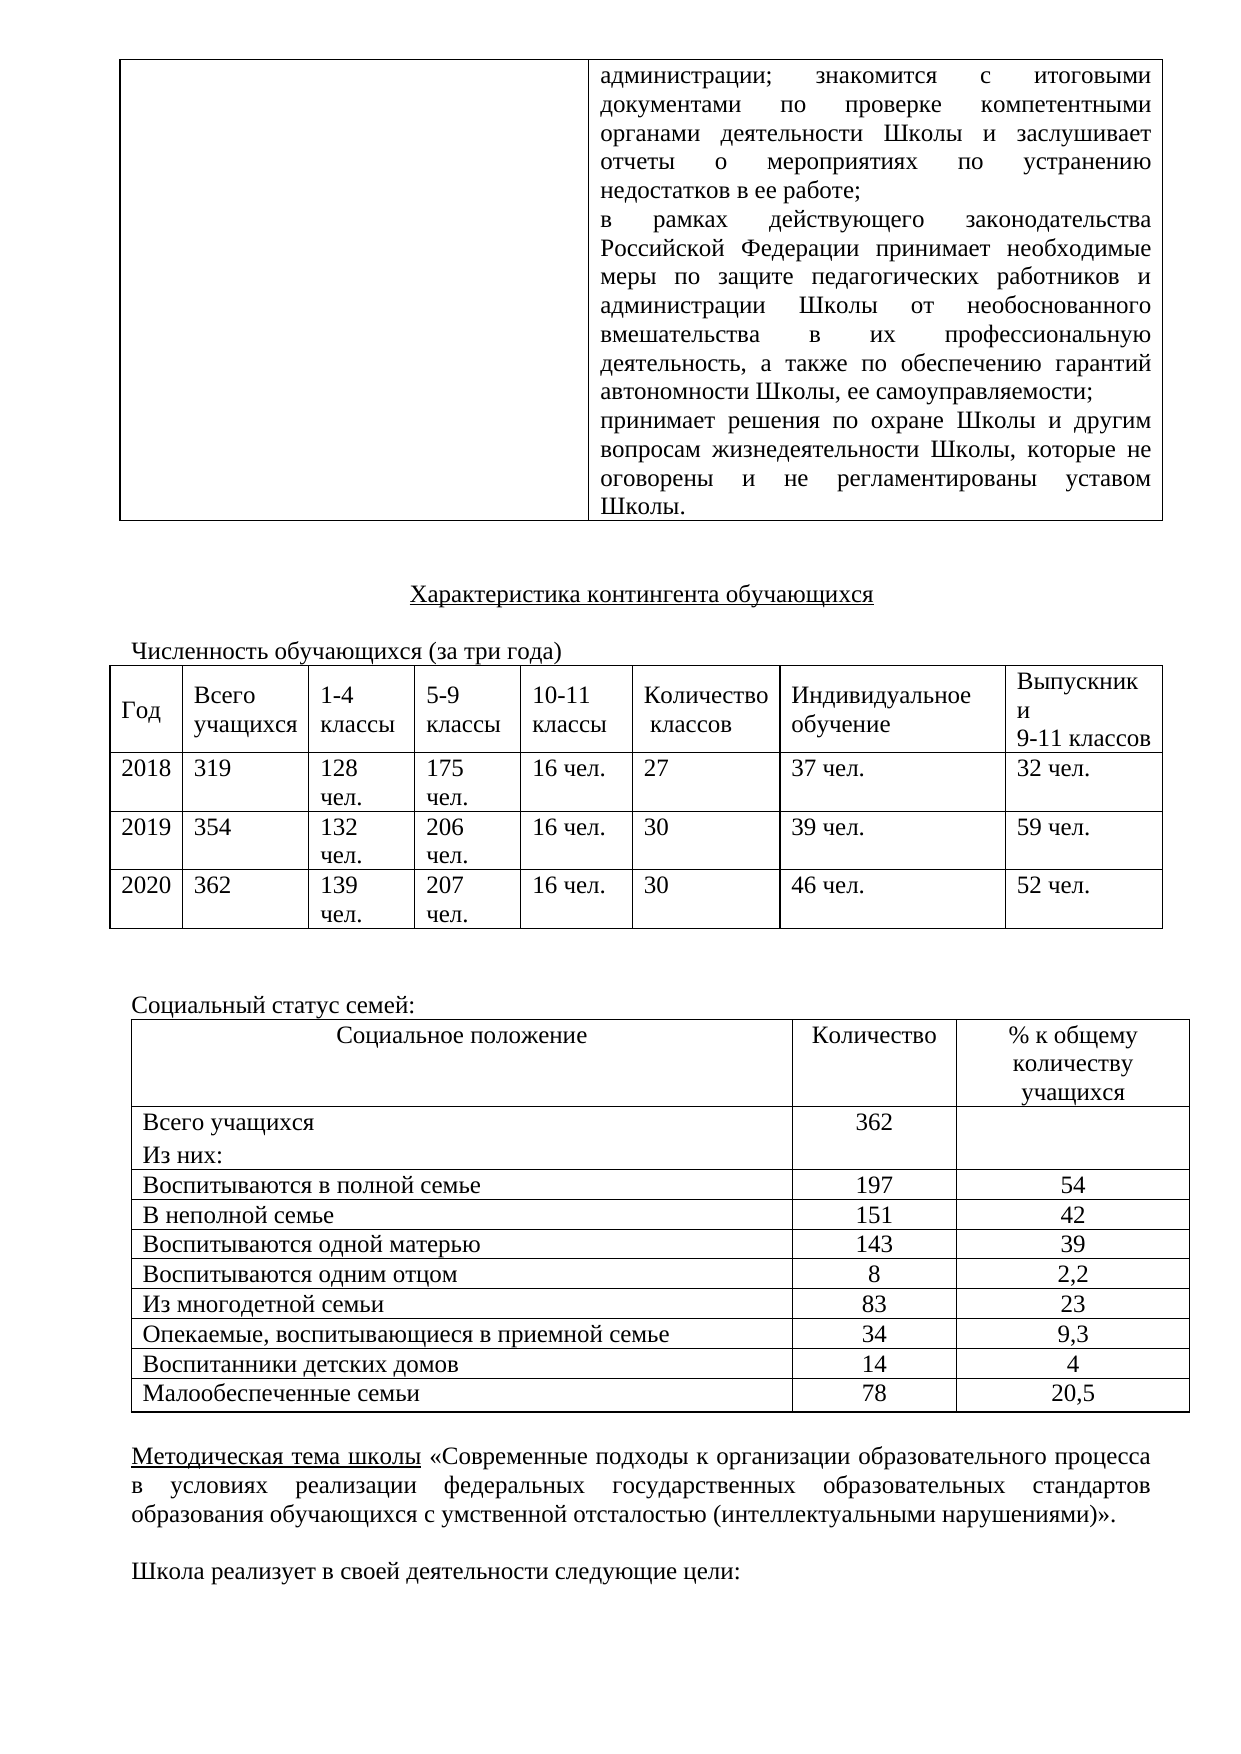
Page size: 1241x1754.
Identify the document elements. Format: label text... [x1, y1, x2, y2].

table_cell Малообеспеченные семьи [132, 1379, 792, 1411]
table_cell 143 [793, 1230, 956, 1258]
table_header Количество классов [633, 666, 779, 752]
table_cell 59 чел. [1006, 812, 1162, 869]
table_cell 2019 [111, 812, 182, 869]
table_cell 34 [793, 1319, 956, 1348]
table_cell 52 чел. [1006, 870, 1162, 928]
table_cell Опекаемые, воспитывающиеся в приемной семье [132, 1319, 792, 1348]
table_cell 151 [793, 1200, 956, 1228]
table_cell 32 чел. [1006, 753, 1162, 811]
table_cell 206 чел. [415, 812, 520, 869]
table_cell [589, 60, 1162, 520]
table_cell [121, 60, 588, 520]
table_cell 8 [793, 1259, 956, 1288]
table_cell В неполной семье [132, 1200, 792, 1228]
table_cell 2,2 [957, 1259, 1189, 1288]
table_header 1-4 классы [309, 666, 414, 752]
table_header Индивидуальное обучение [781, 666, 1005, 752]
text Социальный статус семей: [131, 990, 1152, 1019]
table_cell 78 [793, 1379, 956, 1411]
table_cell 319 [183, 753, 308, 811]
table_header 5-9 классы [415, 666, 520, 752]
table_cell 16 чел. [521, 812, 632, 869]
table_cell 42 [957, 1200, 1189, 1228]
table_header Количество [793, 1020, 956, 1106]
table_cell 2018 [111, 753, 182, 811]
table_cell 27 [633, 753, 779, 811]
table_cell Воспитываются одной матерью [132, 1230, 792, 1258]
table_cell 128 чел. [309, 753, 414, 811]
table_cell Воспитанники детских домов [132, 1349, 792, 1377]
table_header Год [111, 666, 182, 752]
table_cell 362 [793, 1107, 956, 1169]
table_cell [957, 1107, 1189, 1169]
table_cell 354 [183, 812, 308, 869]
table_cell Всего учащихся Из них: [132, 1107, 792, 1169]
text Численность обучающихся (за три года) [131, 636, 1152, 665]
table_cell 23 [957, 1289, 1189, 1318]
table_cell 20,5 [957, 1379, 1189, 1411]
table_cell 83 [793, 1289, 956, 1318]
table_cell Из многодетной семьи [132, 1289, 792, 1318]
table_cell 362 [183, 870, 308, 928]
table_cell Воспитываются одним отцом [132, 1259, 792, 1288]
table_cell 37 чел. [781, 753, 1005, 811]
table_cell 39 [957, 1230, 1189, 1258]
table_cell 175 чел. [415, 753, 520, 811]
text Школа реализует в своей деятельности следующие цели: [131, 1556, 1152, 1585]
table_header Социальное положение [132, 1020, 792, 1106]
table_header 10-11 классы [521, 666, 632, 752]
table_header % к общему количеству учащихся [957, 1020, 1189, 1106]
table_cell 30 [633, 870, 779, 928]
table_cell 46 чел. [781, 870, 1005, 928]
table_cell 9,3 [957, 1319, 1189, 1348]
text Характеристика контингента обучающихся [131, 579, 1152, 607]
table_cell 139 чел. [309, 870, 414, 928]
table_cell 16 чел. [521, 870, 632, 928]
table_cell 16 чел. [521, 753, 632, 811]
table_cell 39 чел. [781, 812, 1005, 869]
table_cell 2020 [111, 870, 182, 928]
table_cell 30 [633, 812, 779, 869]
table_cell 14 [793, 1349, 956, 1377]
table_header Выпускники 9-11 классов [1006, 666, 1162, 752]
table_cell 207 чел. [415, 870, 520, 928]
table_cell Воспитываются в полной семье [132, 1170, 792, 1199]
text Методическая тема школы «Современные подходы к организации образовательного процесса в условиях реализации федеральных государственных образовательных стандартов образования обучающихся с умственной отсталостью (интеллектуальными нарушениями)». [131, 1441, 1152, 1527]
table_cell 54 [957, 1170, 1189, 1199]
table_cell 197 [793, 1170, 956, 1199]
table_cell 4 [957, 1349, 1189, 1377]
table_cell 132 чел. [309, 812, 414, 869]
table_header Всего учащихся [183, 666, 308, 752]
